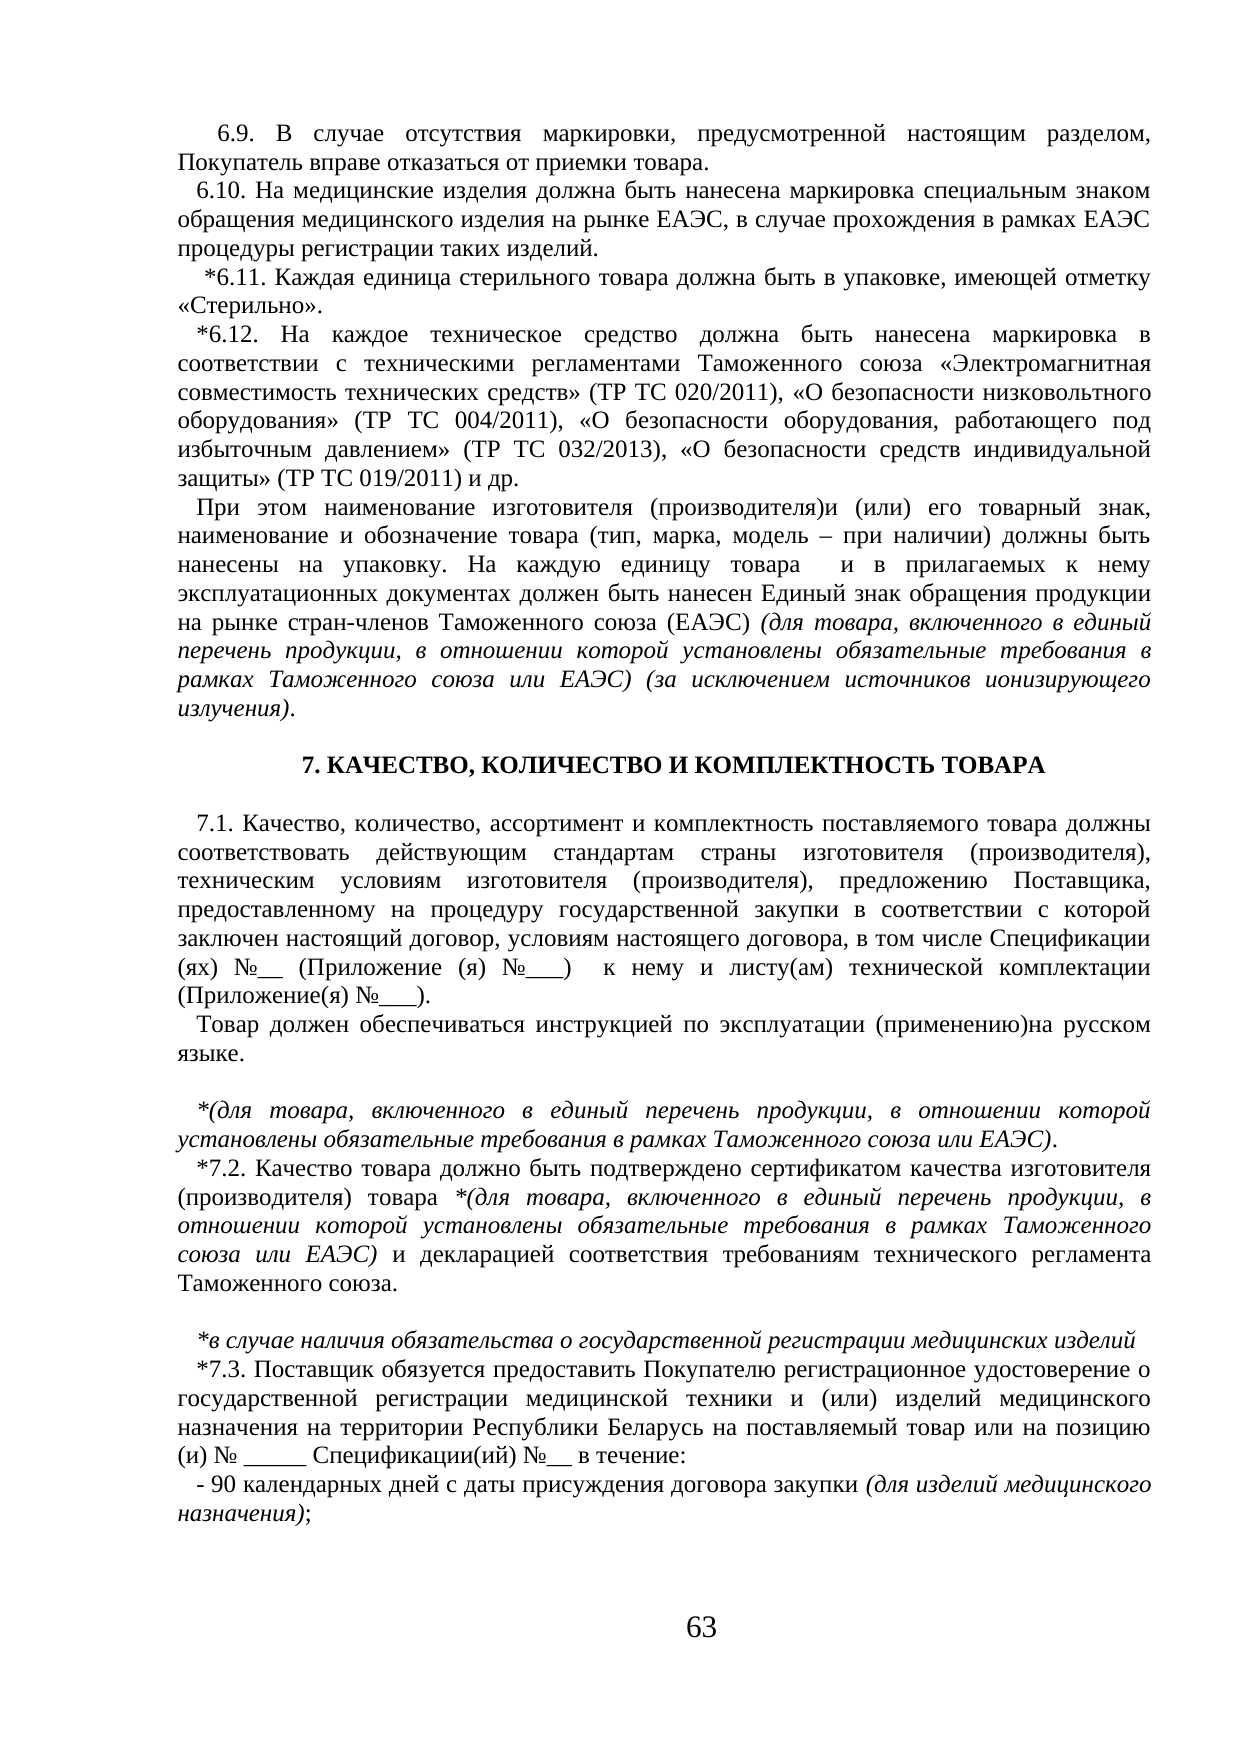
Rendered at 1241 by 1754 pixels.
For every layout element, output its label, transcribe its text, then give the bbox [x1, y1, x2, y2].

text *(для товара, включенного в единый перечень продукции, в отношении которой установлены обязательные требования в рамках Таможенного союза или ЕАЭС). [177, 1096, 1152, 1153]
text 6.9. В случае отсутствия маркировки, предусмотренной настоящим разделом, Покупатель вправе отказаться от приемки товара. [177, 118, 1152, 176]
text 7. КАЧЕСТВО, КОЛИЧЕСТВО И КОМПЛЕКТНОСТЬ ТОВАРА [177, 751, 1152, 779]
text При этом наименование изготовителя (производителя)и (или) его товарный знак, наименование и обозначение товара (тип, марка, модель – при наличии) должны быть нанесены на упаковку. На каждую единицу товара и в прилагаемых к нему эксплуатационных документах должен быть нанесен Единый знак обращения продукции на рынке стран-членов Таможенного союза (ЕАЭС) (для товара, включенного в единый перечень продукции, в отношении которой установлены обязательные требования в рамках Таможенного союза или ЕАЭС) (за исключением источников ионизирующего излучения). [177, 492, 1152, 722]
text *6.12. На каждое техническое средство должна быть нанесена маркировка в соответствии с техническими регламентами Таможенного союза «Электромагнитная совместимость технических средств» (ТР ТС 020/2011), «О безопасности низковольтного оборудования» (ТР ТС 004/2011), «О безопасности оборудования, работающего под избыточным давлением» (ТР ТС 032/2013), «О безопасности средств индивидуальной защиты» (ТР ТС 019/2011) и др. [177, 319, 1152, 492]
text Товар должен обеспечиваться инструкцией по эксплуатации (применению)на русском языке. [177, 1009, 1152, 1067]
text *в случае наличия обязательства о государственной регистрации медицинских изделий [177, 1326, 1152, 1354]
text *7.2. Качество товара должно быть подтверждено сертификатом качества изготовителя (производителя) товара *(для товара, включенного в единый перечень продукции, в отношении которой установлены обязательные требования в рамках Таможенного союза или ЕАЭС) и декларацией соответствия требованиям технического регламента Таможенного союза. [177, 1153, 1152, 1297]
text - 90 календарных дней с даты присуждения договора закупки (для изделий медицинского назначения); [177, 1469, 1152, 1527]
text 7.1. Качество, количество, ассортимент и комплектность поставляемого товара должны соответствовать действующим стандартам страны изготовителя (производителя), техническим условиям изготовителя (производителя), предложению Поставщика, предоставленному на процедуру государственной закупки в соответствии с которой заключен настоящий договор, условиям настоящего договора, в том числе Спецификации (ях) №__ (Приложение (я) №___) к нему и листу(ам) технической комплектации (Приложение(я) №___). [177, 808, 1152, 1009]
text *6.11. Каждая единица стерильного товара должна быть в упаковке, имеющей отметку «Стерильно». [177, 262, 1152, 319]
text *7.3. Поставщик обязуется предоставить Покупателю регистрационное удостоверение о государственной регистрации медицинской техники и (или) изделий медицинского назначения на территории Республики Беларусь на поставляемый товар или на позицию (и) № _____ Спецификации(ий) №__ в течение: [177, 1354, 1152, 1469]
text 6.10. На медицинские изделия должна быть нанесена маркировка специальным знаком обращения медицинского изделия на рынке ЕАЭС, в случае прохождения в рамках ЕАЭС процедуры регистрации таких изделий. [177, 176, 1152, 262]
